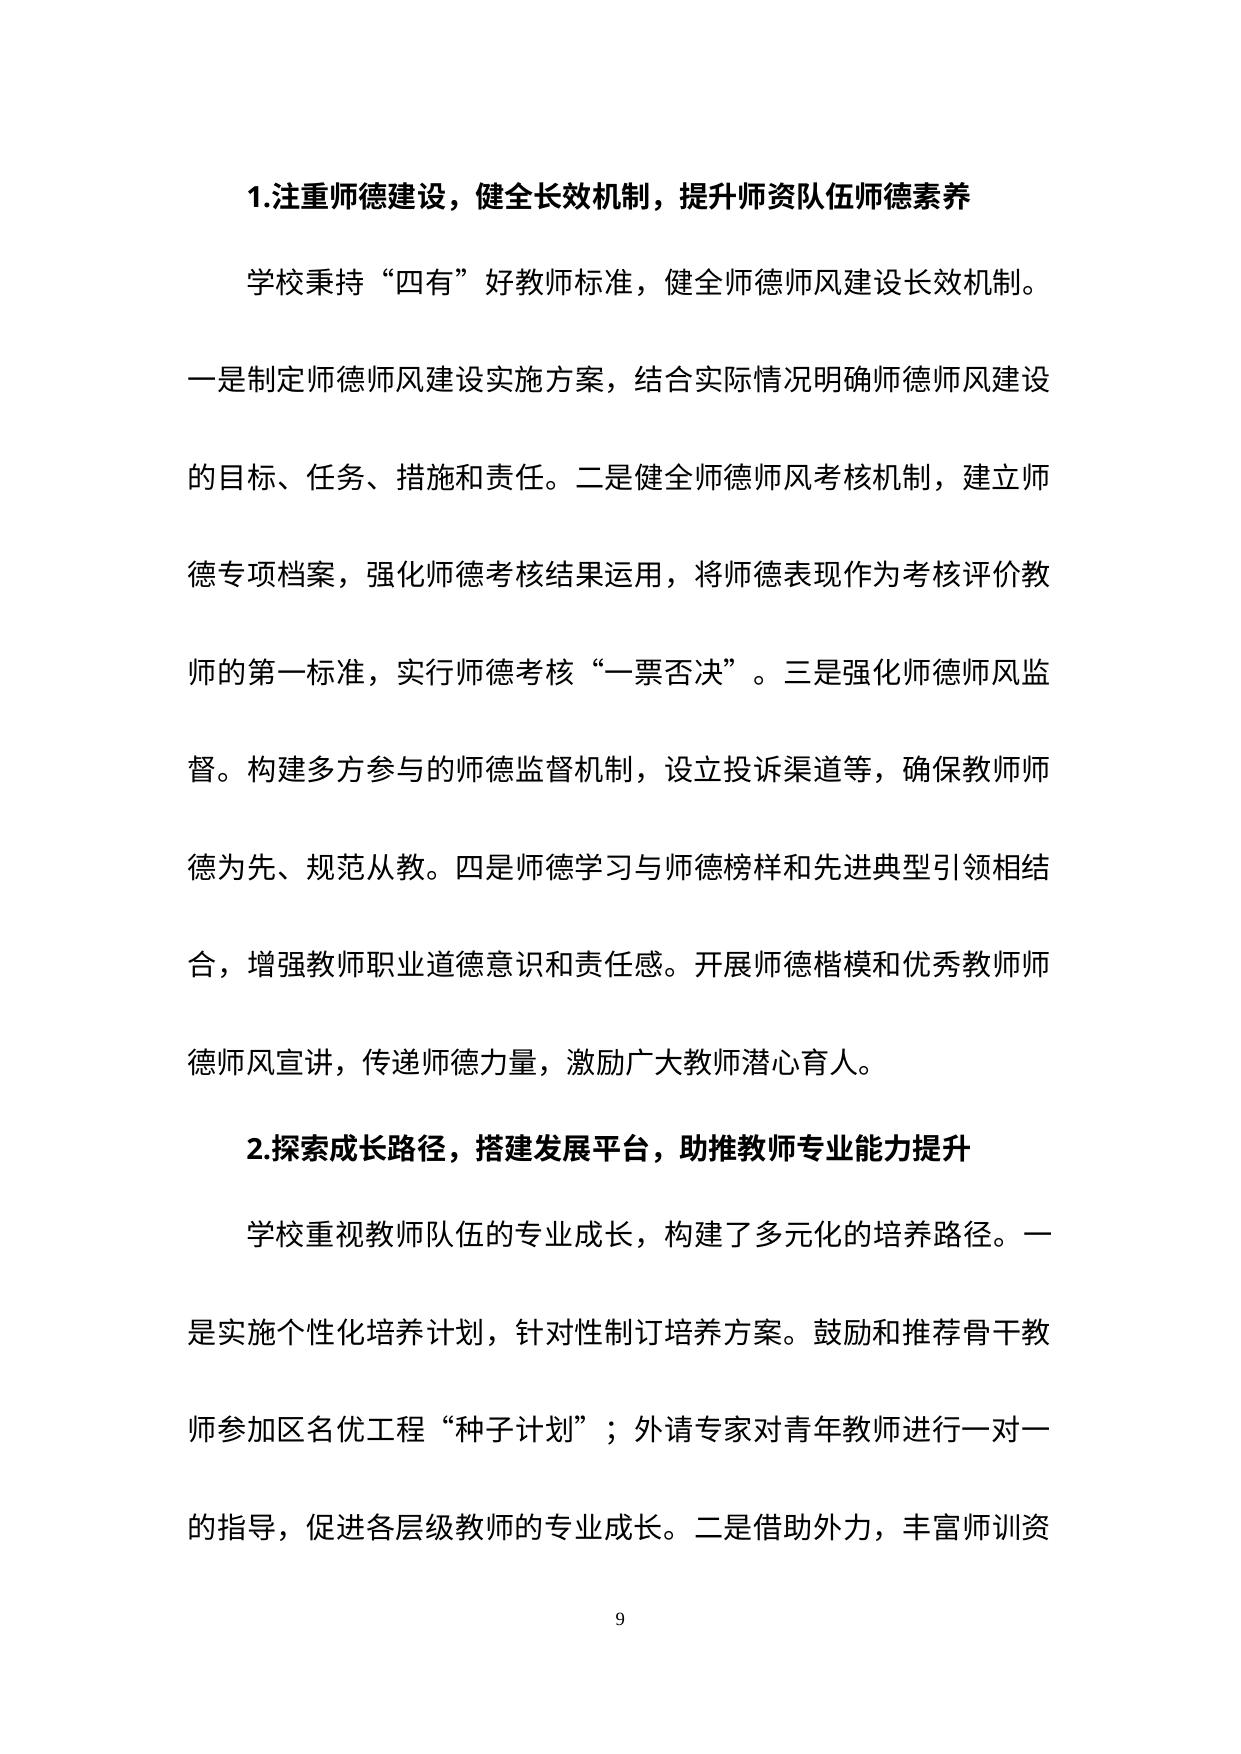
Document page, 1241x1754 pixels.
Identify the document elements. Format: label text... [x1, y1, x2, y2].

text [187, 1200, 1053, 1558]
text 学校秉持“四有”好教师标准，健全师德师风建设长效机制。一是制定师德师风建设实施方案，结合实际情况明确师德师风建设的目标、任务、措施和责任。二是健全师德师风考核机制，建立师德专项档案，强化师德考核结果运用，将师德表现作为考核评价教师的第一标准，实行师德考核“一票否决”。三是强化师德师风监督。构建多方参与的师德监督机制，设立投诉渠道等，确保教师师德为先、规范从教。四是师德学习与师德榜样和先进典型引领相结合，增强教师职业道德意识和责任感。开展师德楷模和优秀教师师德师风宣讲，传递师德力量，激励广大教师潜心育人。 [187, 248, 1053, 1093]
text 1.注重师德建设，健全长效机制，提升师资队伍师德素养 [187, 162, 1053, 227]
text 2.探索成长路径，搭建发展平台，助推教师专业能力提升 [187, 1114, 1053, 1179]
